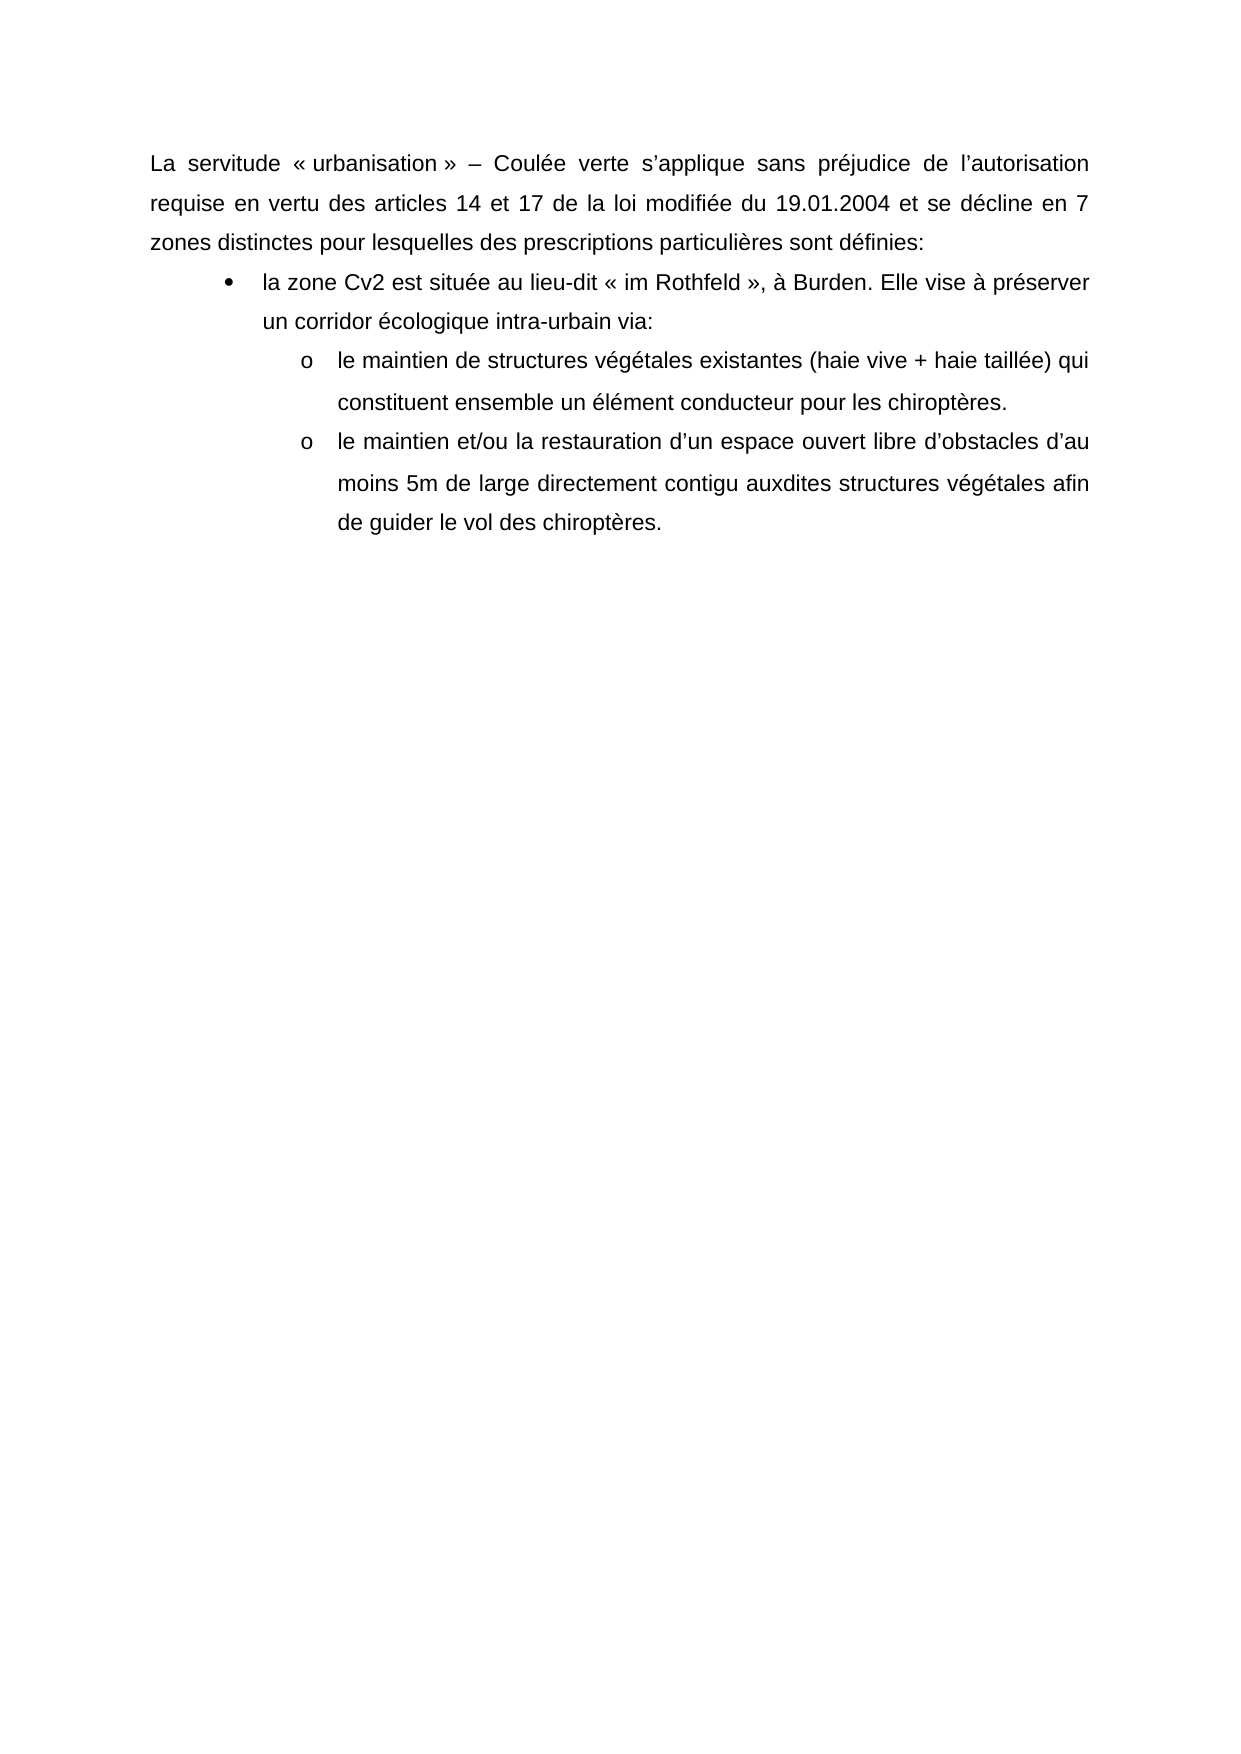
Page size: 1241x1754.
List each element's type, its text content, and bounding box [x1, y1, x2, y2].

list la zone Cv2 est située au lieu-dit « im Rothfeld », à Burden. Elle vise à préserver un corridor écologique intra-urbain via: [225, 268, 1090, 334]
list le maintien de structures végétales existantes (haie vive + haie taillée) qui constituent ensemble un élément conducteur pour les chiroptères. [300, 347, 1090, 415]
text La servitude « urbanisation » – Coulée verte s’applique sans préjudice de l’autorisation requise en vertu des articles 14 et 17 de la loi modifiée du 19.01.2004 et se décline en 7 zones distinctes pour lesquelles des prescriptions particulières sont définies: [150, 150, 1090, 255]
list le maintien et/ou la restauration d’un espace ouvert libre d’obstacles d’au moins 5m de large directement contigu auxdites structures végétales afin de guider le vol des chiroptères. [300, 428, 1090, 536]
